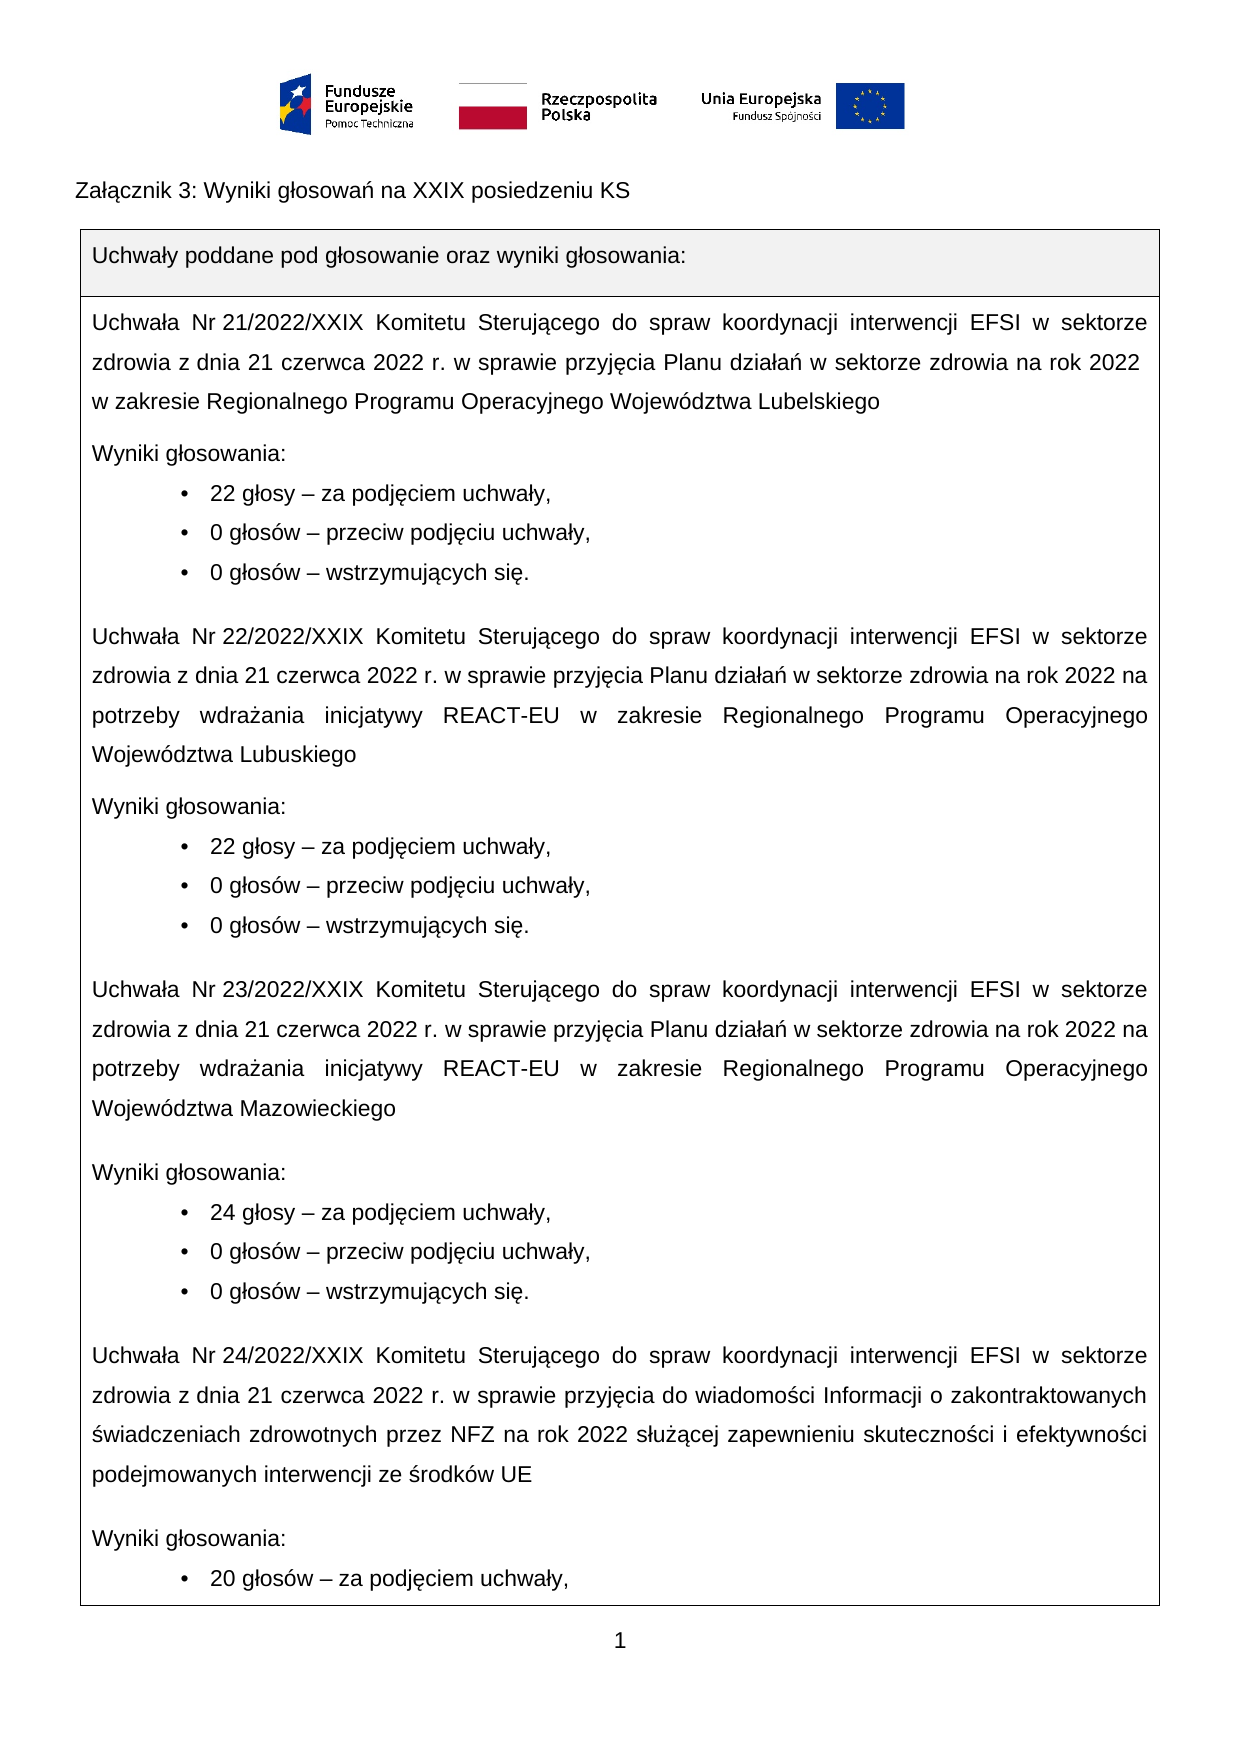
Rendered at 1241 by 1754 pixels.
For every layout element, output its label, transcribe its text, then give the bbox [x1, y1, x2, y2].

text Załącznik 3: Wyniki głosowań na XXIX posiedzeniu KS [75, 177, 1109, 203]
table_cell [81, 297, 1159, 1605]
table_header Uchwały poddane pod głosowanie oraz wyniki głosowania: [81, 230, 1159, 296]
picture [265, 59, 919, 150]
